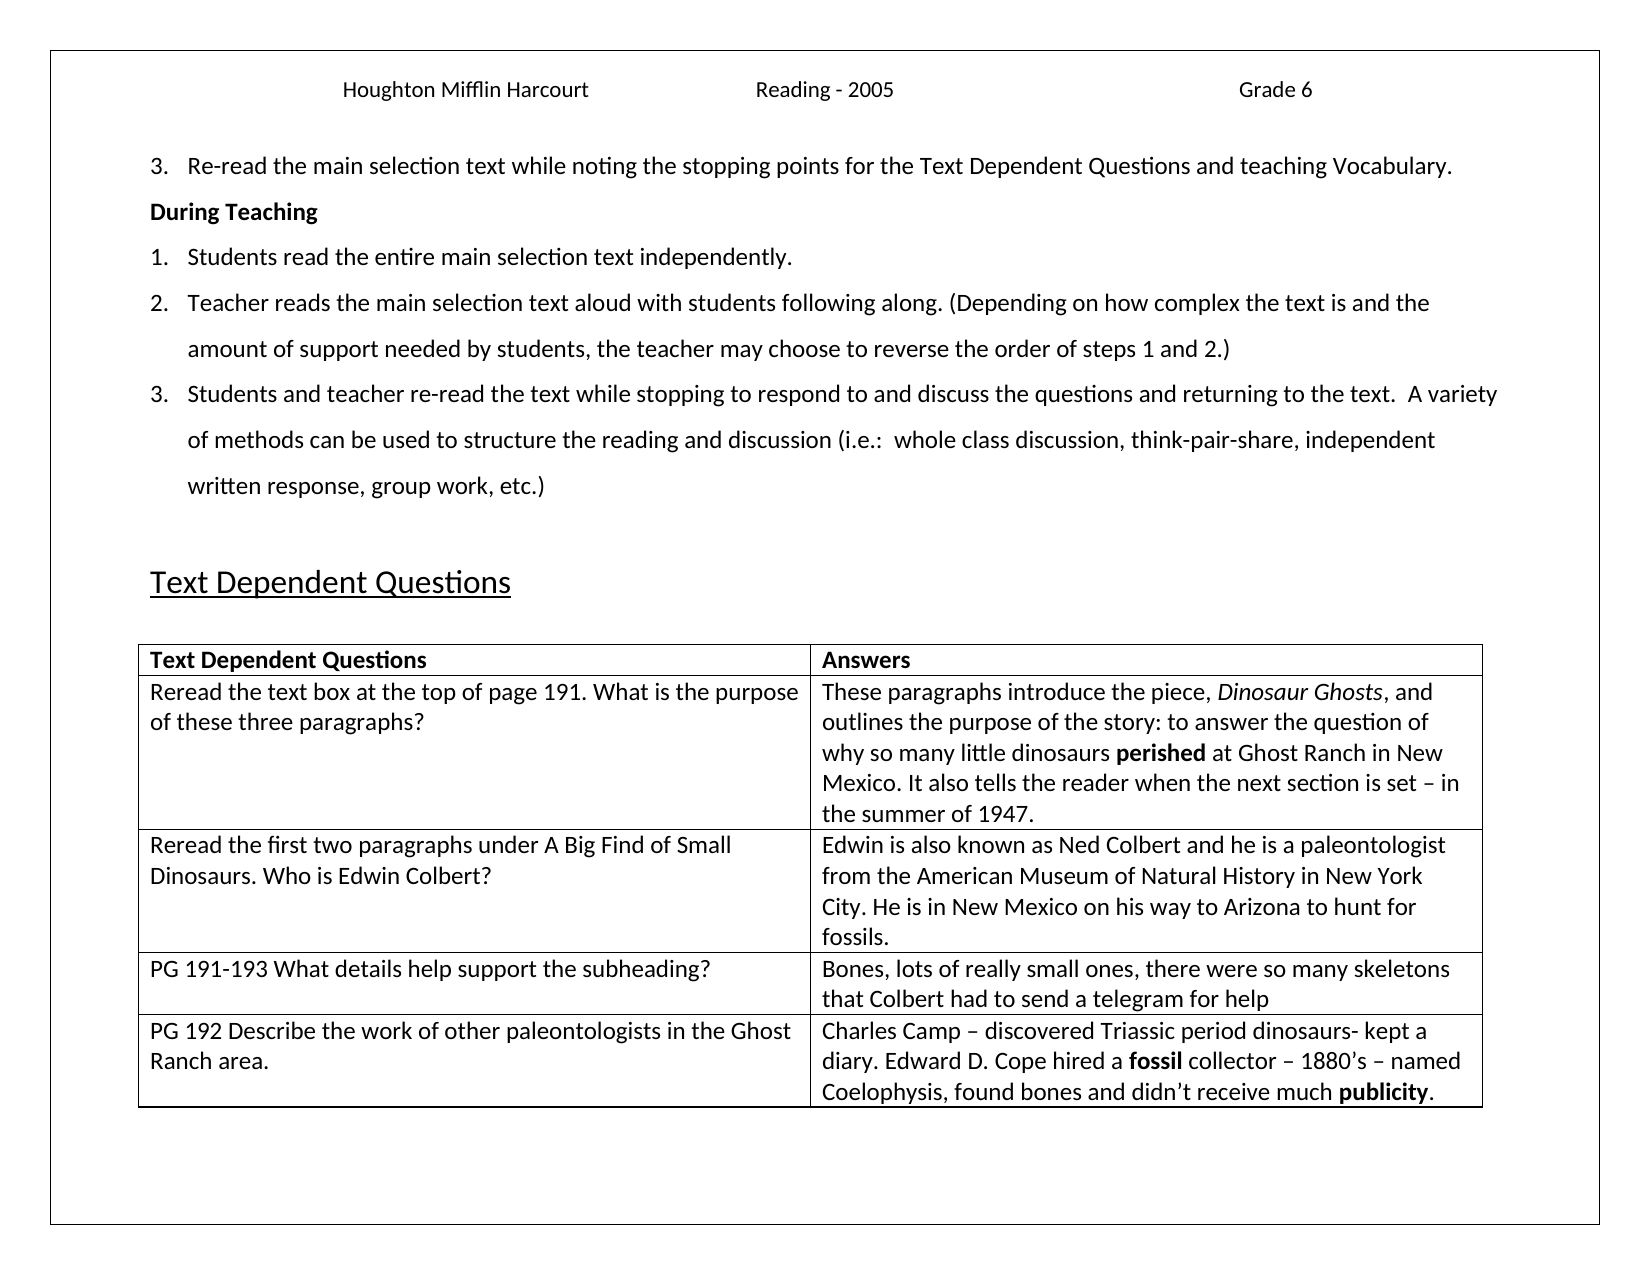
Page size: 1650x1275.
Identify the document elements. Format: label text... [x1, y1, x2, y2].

list Re-read the main selection text while noting the stopping points for the Text Dependent Questions and teaching Vocabulary. [150, 150, 1500, 181]
table_cell PG 191-193 What details help support the subheading? [139, 953, 810, 1014]
table_cell Reread the first two paragraphs under A Big Find of Small Dinosaurs. Who is Edwin Colbert? [139, 830, 810, 952]
table_cell PG 192 Describe the work of other paleontologists in the Ghost Ranch area. [139, 1015, 810, 1106]
list Teacher reads the main selection text aloud with students following along. (Depending on how complex the text is and the amount of support needed by students, the teacher may choose to reverse the order of steps 1 and 2.) [150, 287, 1500, 363]
text During Teaching [150, 196, 1500, 226]
table_cell Edwin is also known as Ned Colbert and he is a paleontologist from the American Museum of Natural History in New York City. He is in New Mexico on his way to Arizona to hunt for fossils. [811, 830, 1482, 952]
text Text Dependent Questions [150, 562, 1500, 602]
list Students and teacher re-read the text while stopping to respond to and discuss the questions and returning to the text. A variety of methods can be used to structure the reading and discussion (i.e.: whole class discussion, think-pair-share, independent written response, group work, etc.) [150, 379, 1500, 501]
table_cell Bones, lots of really small ones, there were so many skeletons that Colbert had to send a telegram for help [811, 953, 1482, 1014]
table_cell These paragraphs introduce the piece, Dinosaur Ghosts, and outlines the purpose of the story: to answer the question of why so many little dinosaurs perished at Ghost Ranch in New Mexico. It also tells the reader when the next section is set – in the summer of 1947. [811, 676, 1482, 829]
table_header Text Dependent Questions [139, 645, 810, 675]
list Students read the entire main selection text independently. [150, 241, 1500, 272]
table_cell Reread the text box at the top of page 191. What is the purpose of these three paragraphs? [139, 676, 810, 829]
table_cell Charles Camp – discovered Triassic period dinosaurs- kept a diary. Edward D. Cope hired a fossil collector – 1880’s – named Coelophysis, found bones and didn’t receive much publicity. [811, 1015, 1482, 1106]
table_header Answers [811, 645, 1482, 675]
